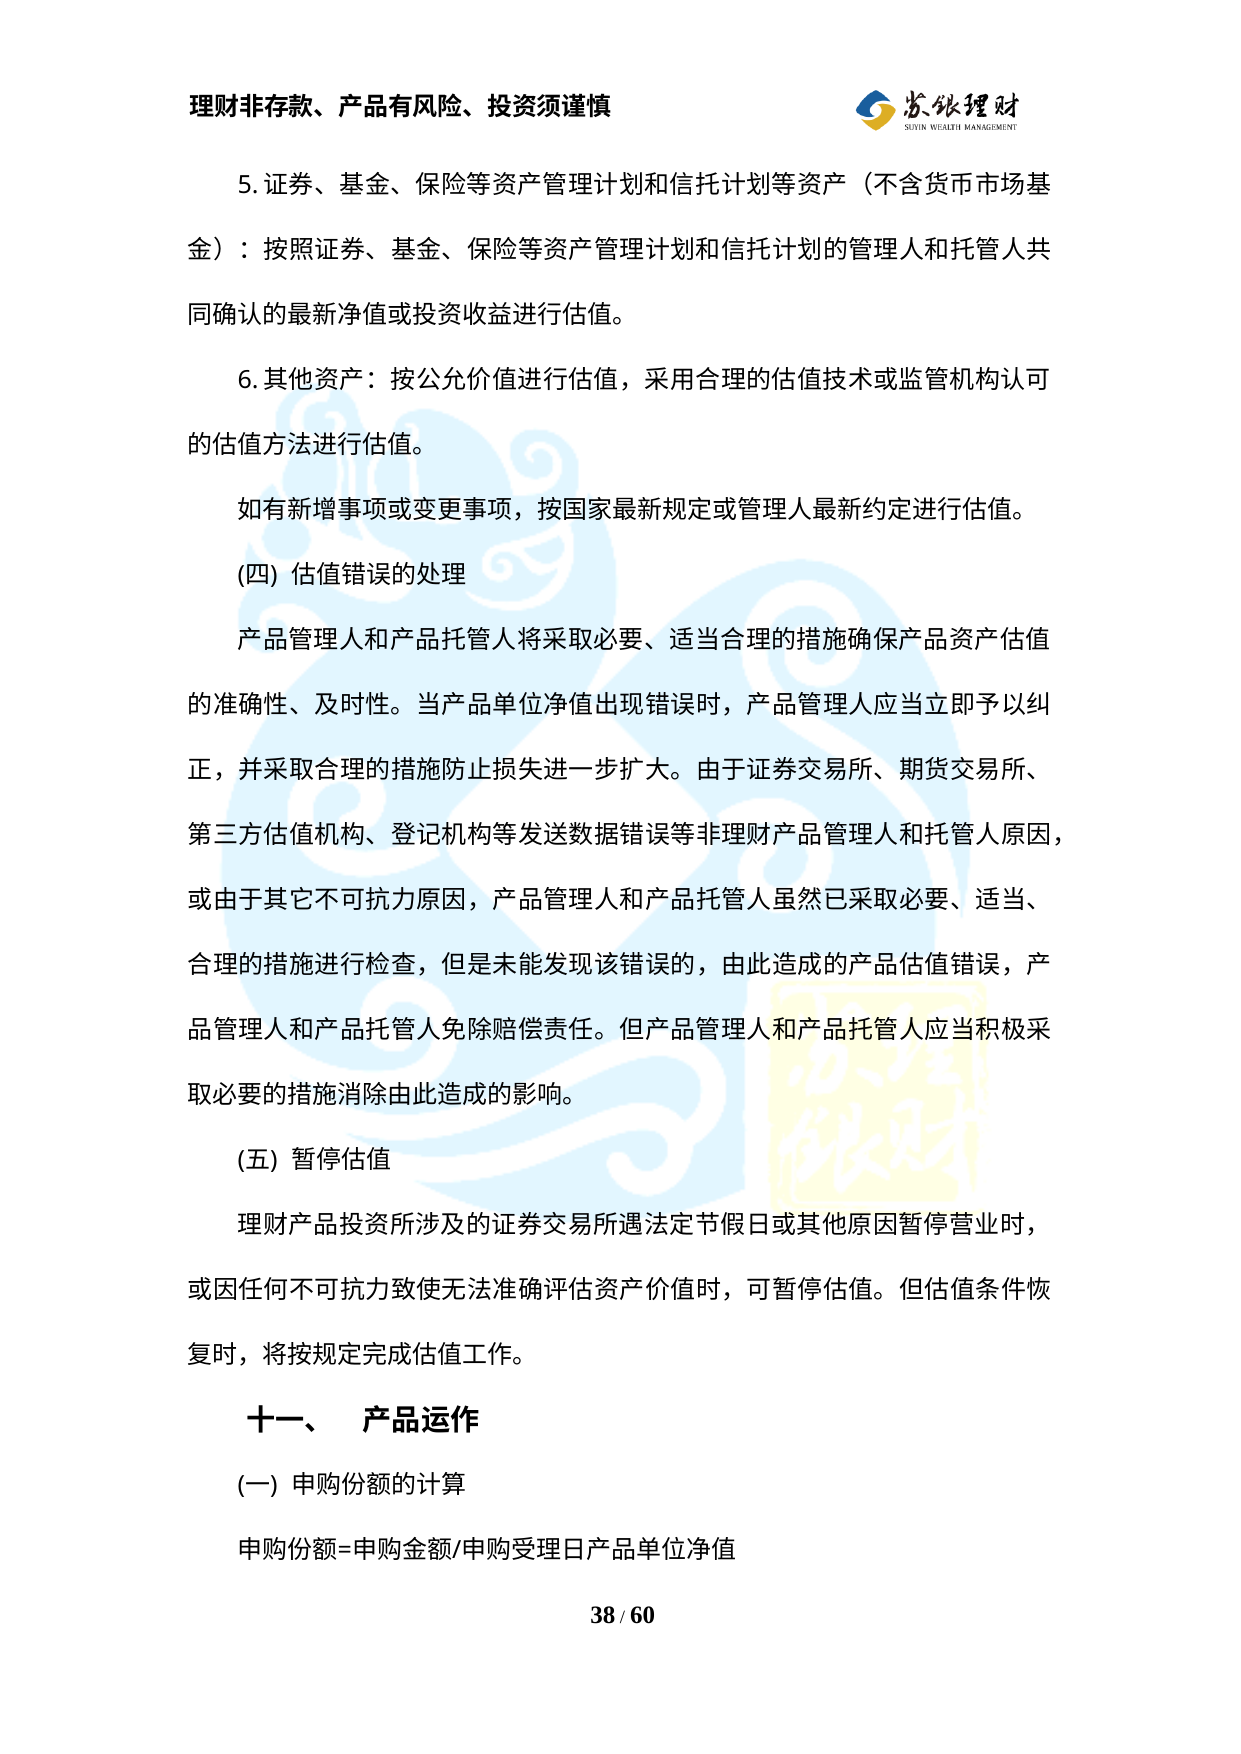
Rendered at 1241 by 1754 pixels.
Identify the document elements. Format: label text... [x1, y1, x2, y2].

list 证券、基金、保险等资产管理计划和信托计划等资产（不含货币市场基金）：按照证券、基金、保险等资产管理计划和信托计划的管理人和托管人共同确认的最新净值或投资收益进行估值。 [187, 150, 1053, 345]
list 其他资产：按公允价值进行估值，采用合理的估值技术或监管机构认可的估值方法进行估值。 [187, 345, 1053, 475]
text 如有新增事项或变更事项，按国家最新规定或管理人最新约定进行估值。 [187, 475, 1053, 540]
list 申购份额的计算 [187, 1450, 1053, 1515]
list 产品运作 [187, 1385, 1053, 1450]
list 估值错误的处理 [187, 540, 1053, 605]
picture [831, 73, 1049, 143]
text 申购份额=申购金额/申购受理日产品单位净值 [187, 1515, 1053, 1580]
text 产品管理人和产品托管人将采取必要、适当合理的措施确保产品资产估值的准确性、及时性。当产品单位净值出现错误时，产品管理人应当立即予以纠正，并采取合理的措施防止损失进一步扩大。由于证券交易所、期货交易所、第三方估值机构、登记机构等发送数据错误等非理财产品管理人和托管人原因，或由于其它不可抗力原因，产品管理人和产品托管人虽然已采取必要、适当、合理的措施进行检查，但是未能发现该错误的，由此造成的产品估值错误，产品管理人和产品托管人免除赔偿责任。但产品管理人和产品托管人应当积极采取必要的措施消除由此造成的影响。 [187, 605, 1053, 1125]
text 理财产品投资所涉及的证券交易所遇法定节假日或其他原因暂停营业时，或因任何不可抗力致使无法准确评估资产价值时，可暂停估值。但估值条件恢复时，将按规定完成估值工作。 [187, 1190, 1053, 1385]
list 暂停估值 [187, 1125, 1053, 1190]
